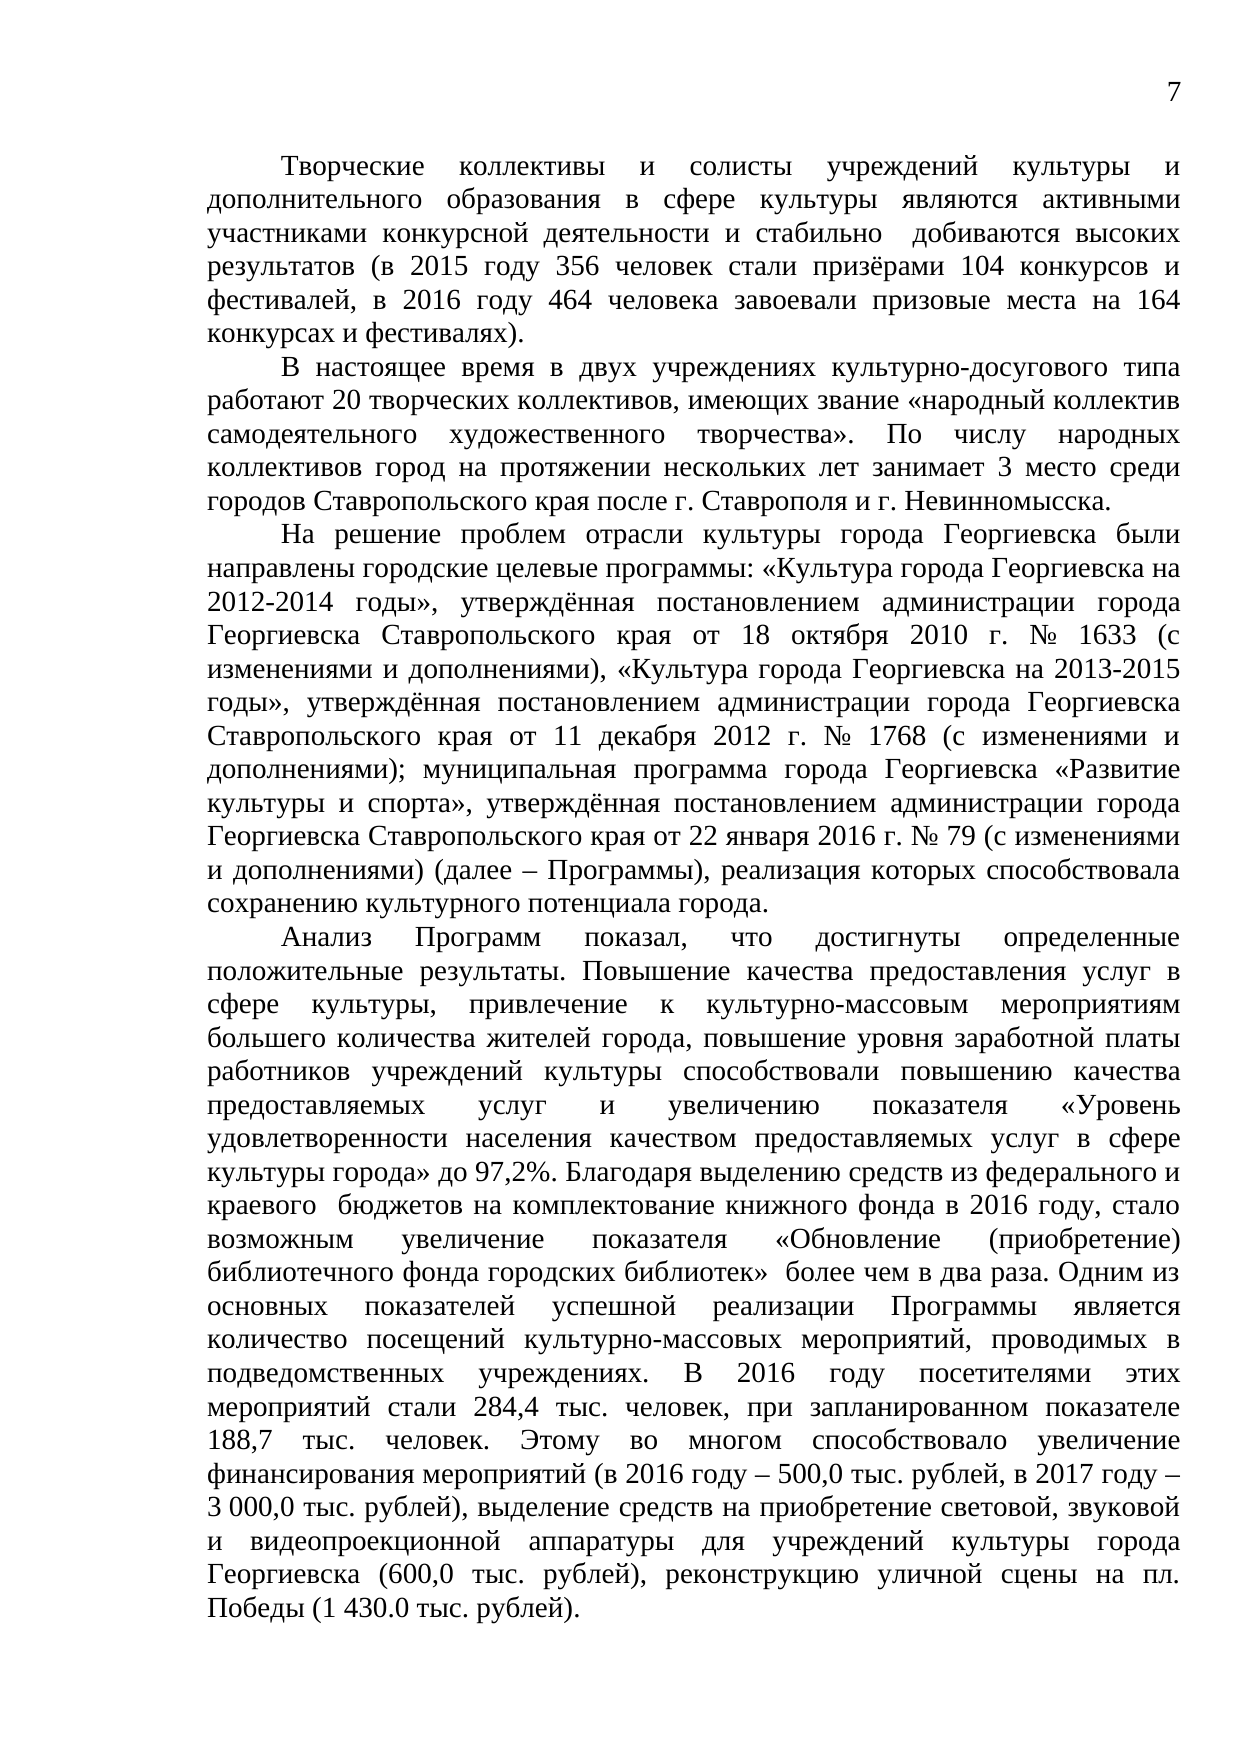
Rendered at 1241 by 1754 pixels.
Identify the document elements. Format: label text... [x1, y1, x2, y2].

text Творческие коллективы и солисты учреждений культуры и дополнительного образования в сфере культуры являются активными участниками конкурсной деятельности и стабильно добиваются высоких результатов (в 2015 году 356 человек стали призёрами 104 конкурсов и фестивалей, в 2016 году 464 человека завоевали призовые места на 164 конкурсах и фестивалях). [207, 148, 1181, 349]
text Анализ Программ показал, что достигнуты определенные положительные результаты. Повышение качества предоставления услуг в сфере культуры, привлечение к культурно-массовым мероприятиям большего количества жителей города, повышение уровня заработной платы работников учреждений культуры способствовали повышению качества предоставляемых услуг и увеличению показателя «Уровень удовлетворенности населения качеством предоставляемых услуг в сфере культуры города» до 97,2%. Благодаря выделению средств из федерального и краевого бюджетов на комплектование книжного фонда в 2016 году, стало возможным увеличение показателя «Обновление (приобретение) библиотечного фонда городских библиотек» более чем в два раза. Одним из основных показателей успешной реализации Программы является количество посещений культурно-массовых мероприятий, проводимых в подведомственных учреждениях. В 2016 году посетителями этих мероприятий стали 284,4 тыс. человек, при запланированном показателе 188,7 тыс. человек. Этому во многом способствовало увеличение финансирования мероприятий (в 2016 году – 500,0 тыс. рублей, в 2017 году – 3 000,0 тыс. рублей), выделение средств на приобретение световой, звуковой и видеопроекционной аппаратуры для учреждений культуры города Георгиевска (600,0 тыс. рублей), реконструкцию уличной сцены на пл. Победы (1 430.0 тыс. рублей). [207, 919, 1181, 1623]
text В настоящее время в двух учреждениях культурно-досугового типа работают 20 творческих коллективов, имеющих звание «народный коллектив самодеятельного художественного творчества». По числу народных коллективов город на протяжении нескольких лет занимает 3 место среди городов Ставропольского края после г. Ставрополя и г. Невинномысска. [207, 349, 1181, 517]
text На решение проблем отрасли культуры города Георгиевска были направлены городские целевые программы: «Культура города Георгиевска на 2012-2014 годы», утверждённая постановлением администрации города Георгиевска Ставропольского края от 18 октября . № 1633 (с изменениями и дополнениями), «Культура города Георгиевска на 2013-2015 годы», утверждённая постановлением администрации города Георгиевска Ставропольского края от 11 декабря . № 1768 (с изменениями и дополнениями); муниципальная программа города Георгиевска «Развитие культуры и спорта», утверждённая постановлением администрации города Георгиевска Ставропольского края от 22 января . № 79 (с изменениями и дополнениями) (далее – Программы), реализация которых способствовала сохранению культурного потенциала города. [207, 517, 1181, 919]
